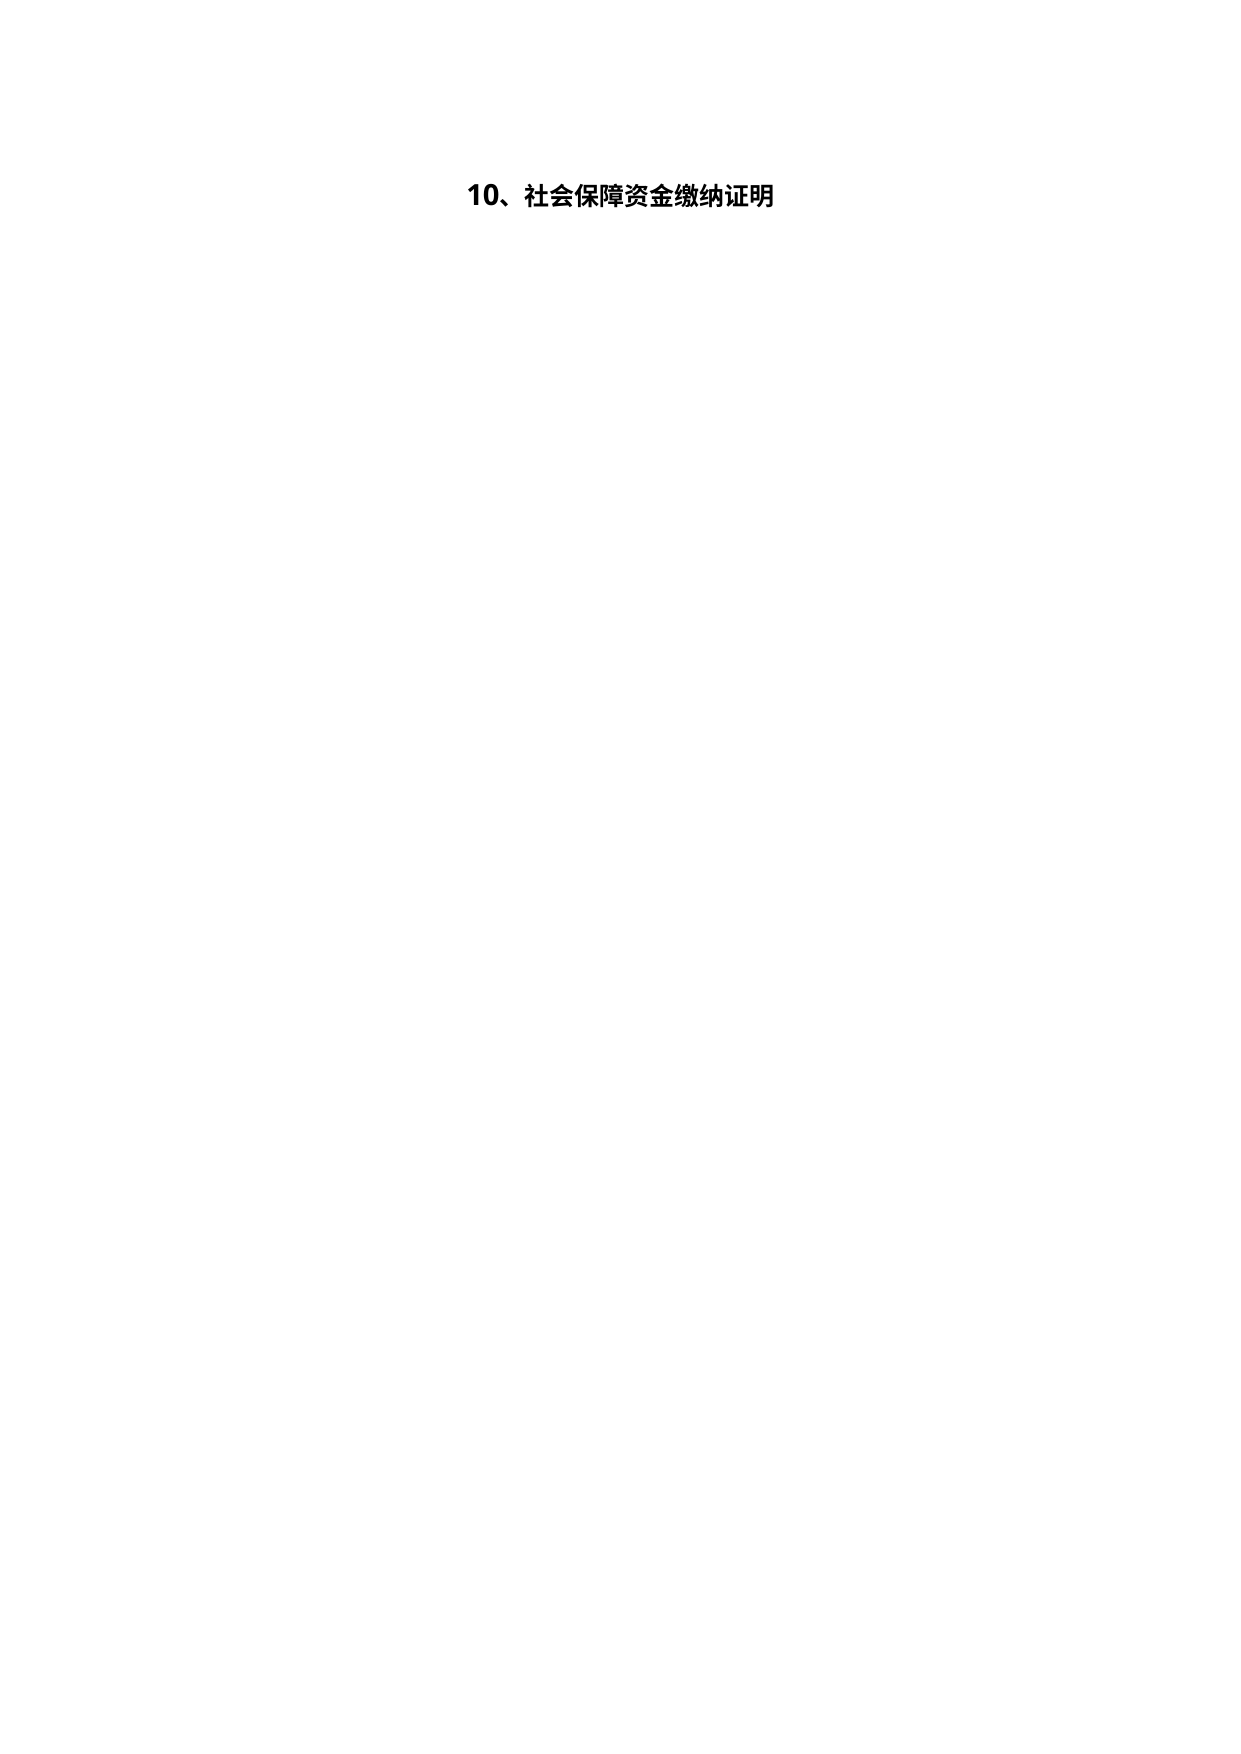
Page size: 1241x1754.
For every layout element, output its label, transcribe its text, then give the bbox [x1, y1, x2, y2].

subtitle 9、税收缴纳证明10、社会保障资金缴纳证明11、提供非联合体承诺书 [187, 162, 1053, 227]
